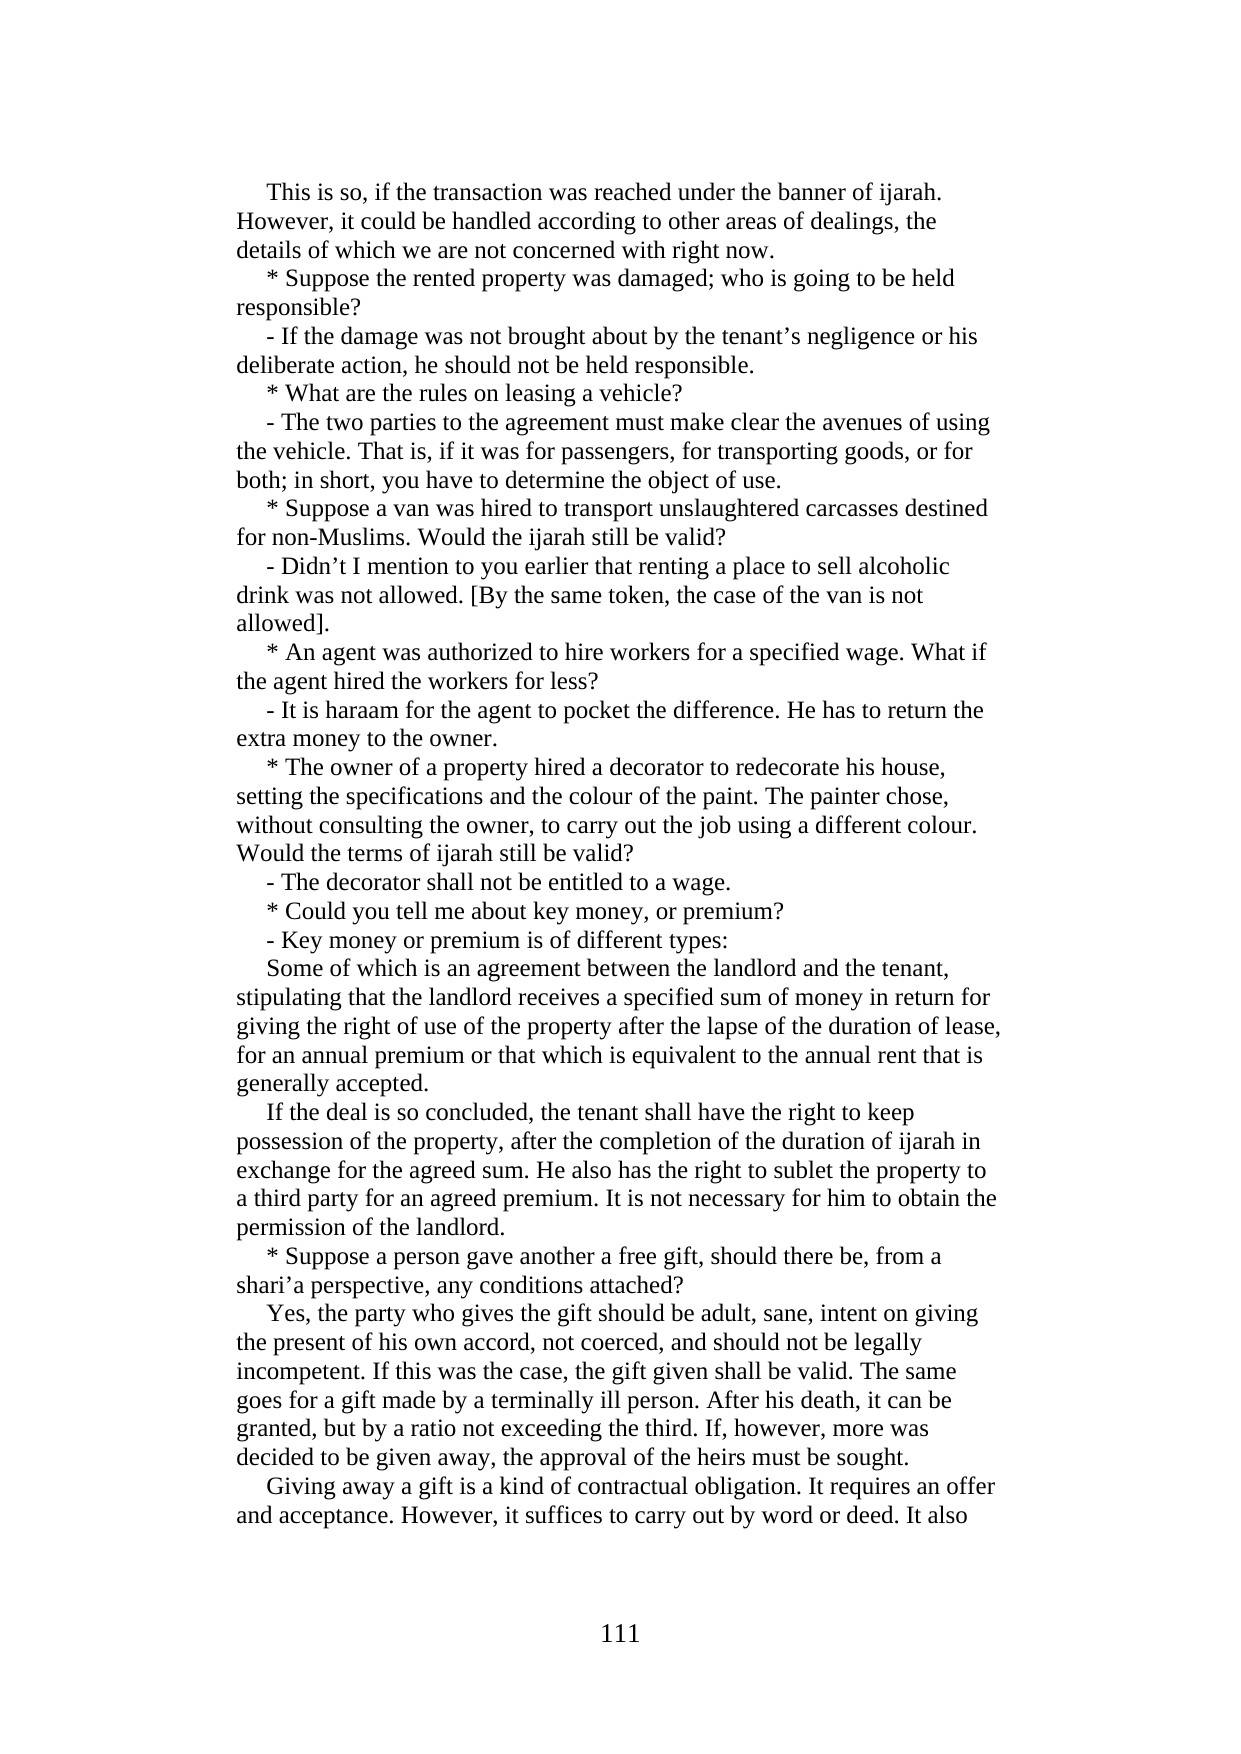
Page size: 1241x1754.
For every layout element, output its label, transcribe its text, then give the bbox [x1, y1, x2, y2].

text * Suppose the rented property was damaged; who is going to be held responsible? [236, 263, 1004, 321]
text - If the damage was not brought about by the tenant’s negligence or his deliberate action, he should not be held responsible. [236, 321, 1004, 378]
text * What are the rules on leasing a vehicle? [236, 378, 1004, 407]
text * Could you tell me about key money, or premium? [236, 896, 1004, 925]
text - The two parties to the agreement must make clear the avenues of using the vehicle. That is, if it was for passengers, for transporting goods, or for both; in short, you have to determine the object of use. [236, 407, 1004, 493]
text Yes, the party who gives the gift should be adult, sane, intent on giving the present of his own accord, not coerced, and should not be legally incompetent. If this was the case, the gift given shall be valid. The same goes for a gift made by a terminally ill person. After his death, it can be granted, but by a ratio not exceeding the third. If, however, more was decided to be given away, the approval of the heirs must be sought. [236, 1298, 1004, 1471]
text * Suppose a person gave another a free gift, should there be, from a shari’a perspective, any conditions attached? [236, 1241, 1004, 1298]
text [236, 1471, 1004, 1528]
text - It is haraam for the agent to pocket the difference. He has to return the extra money to the owner. [236, 695, 1004, 752]
text If the deal is so concluded, the tenant shall have the right to keep possession of the property, after the completion of the duration of ijarah in exchange for the agreed sum. He also has the right to sublet the property to a third party for an agreed premium. It is not necessary for him to obtain the permission of the landlord. [236, 1097, 1004, 1241]
text - Key money or premium is of different types: [236, 925, 1004, 953]
text * The owner of a property hired a decorator to redecorate his house, setting the specifications and the colour of the paint. The painter chose, without consulting the owner, to carry out the job using a different colour. Would the terms of ijarah still be valid? [236, 752, 1004, 867]
text * Suppose a van was hired to transport unslaughtered carcasses destined for non-Muslims. Would the ijarah still be valid? [236, 493, 1004, 551]
text This is so, if the transaction was reached under the banner of ijarah. However, it could be handled according to other areas of dealings, the details of which we are not concerned with right now. [236, 177, 1004, 263]
text - Didn’t I mention to you earlier that renting a place to sell alcoholic drink was not allowed. [By the same token, the case of the van is not allowed]. [236, 551, 1004, 637]
text * An agent was authorized to hire workers for a specified wage. What if the agent hired the workers for less? [236, 637, 1004, 695]
text Some of which is an agreement between the landlord and the tenant, stipulating that the landlord receives a specified sum of money in return for giving the right of use of the property after the lapse of the duration of lease, for an annual premium or that which is equivalent to the annual rent that is generally accepted. [236, 953, 1004, 1097]
text - The decorator shall not be entitled to a wage. [236, 867, 1004, 896]
